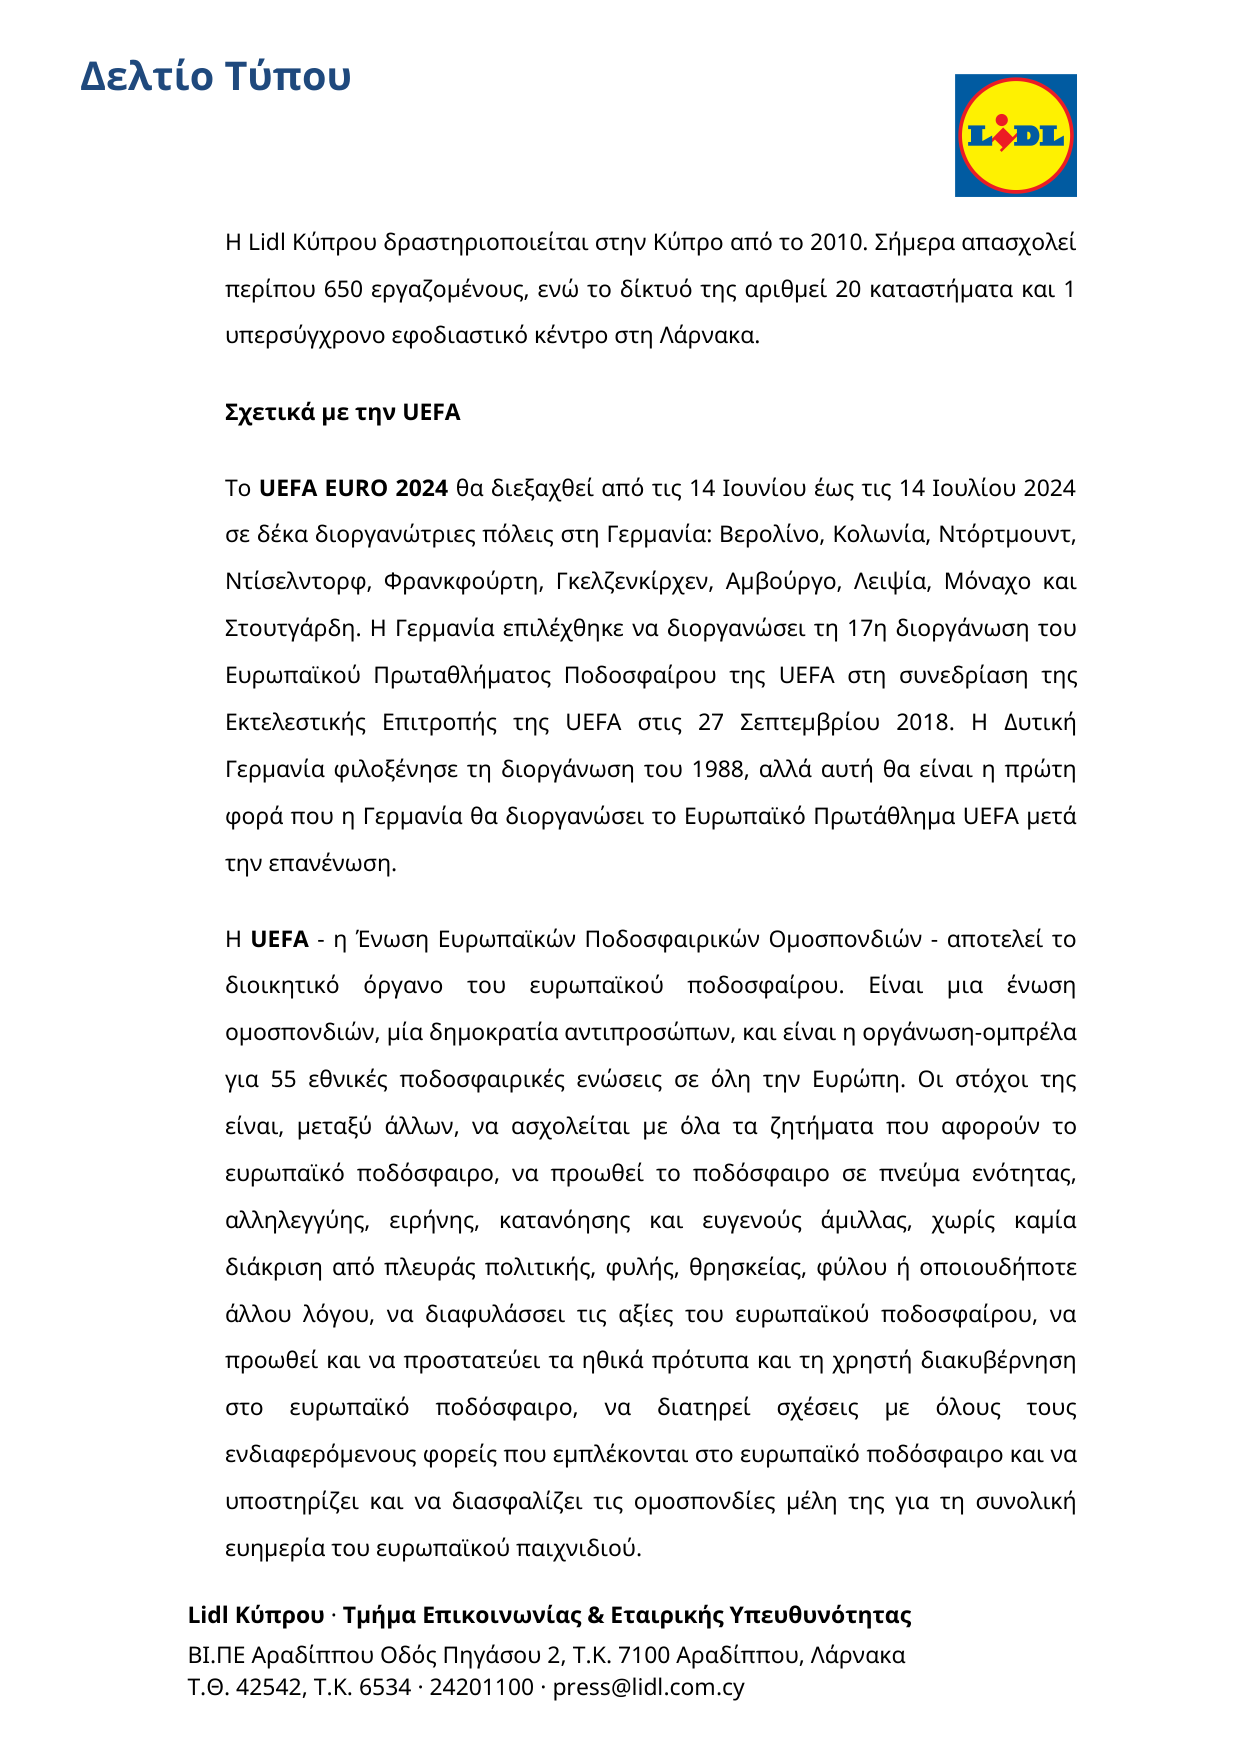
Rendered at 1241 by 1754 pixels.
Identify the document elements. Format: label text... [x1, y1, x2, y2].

text Η Lidl Κύπρου δραστηριοποιείται στην Κύπρο από το 2010. Σήμερα απασχολεί περίπου 650 εργαζομένους, ενώ το δίκτυό της αριθμεί 20 καταστήματα και 1 υπερσύγχρονο εφοδιαστικό κέντρο στη Λάρνακα. [225, 226, 1078, 351]
text Το UEFA EURO 2024 θα διεξαχθεί από τις 14 Ιουνίου έως τις 14 Ιουλίου 2024 σε δέκα διοργανώτριες πόλεις στη Γερμανία: Βερολίνο, Κολωνία, Ντόρτμουντ, Ντίσελντορφ, Φρανκφούρτη, Γκελζενκίρχεν, Αμβούργο, Λειψία, Μόναχο και Στουτγάρδη. Η Γερμανία επιλέχθηκε να διοργανώσει τη 17η διοργάνωση του Ευρωπαϊκού Πρωταθλήματος Ποδοσφαίρου της UEFA στη συνεδρίαση της Εκτελεστικής Επιτροπής της UEFA στις 27 Σεπτεμβρίου 2018. Η Δυτική Γερμανία φιλοξένησε τη διοργάνωση του 1988, αλλά αυτή θα είναι η πρώτη φορά που η Γερμανία θα διοργανώσει το Ευρωπαϊκό Πρωτάθλημα UEFA μετά την επανένωση. [225, 472, 1078, 878]
picture [954, 73, 1078, 198]
text Η UEFA - η Ένωση Ευρωπαϊκών Ποδοσφαιρικών Ομοσπονδιών - αποτελεί το διοικητικό όργανο του ευρωπαϊκού ποδοσφαίρου. Είναι μια ένωση ομοσπονδιών, μία δημοκρατία αντιπροσώπων, και είναι η οργάνωση-ομπρέλα για 55 εθνικές ποδοσφαιρικές ενώσεις σε όλη την Ευρώπη. Οι στόχοι της είναι, μεταξύ άλλων, να ασχολείται με όλα τα ζητήματα που αφορούν το ευρωπαϊκό ποδόσφαιρο, να προωθεί το ποδόσφαιρο σε πνεύμα ενότητας, αλληλεγγύης, ειρήνης, κατανόησης και ευγενούς άμιλλας, χωρίς καμία διάκριση από πλευράς πολιτικής, φυλής, θρησκείας, φύλου ή οποιουδήποτε άλλου λόγου, να διαφυλάσσει τις αξίες του ευρωπαϊκού ποδοσφαίρου, να προωθεί και να προστατεύει τα ηθικά πρότυπα και τη χρηστή διακυβέρνηση στο ευρωπαϊκό ποδόσφαιρο, να διατηρεί σχέσεις με όλους τους ενδιαφερόμενους φορείς που εμπλέκονται στο ευρωπαϊκό ποδόσφαιρο και να υποστηρίζει και να διασφαλίζει τις ομοσπονδίες μέλη της για τη συνολική ευημερία του ευρωπαϊκού παιχνιδιού. [225, 923, 1078, 1563]
text Σχετικά με την UEFA [225, 396, 1078, 427]
